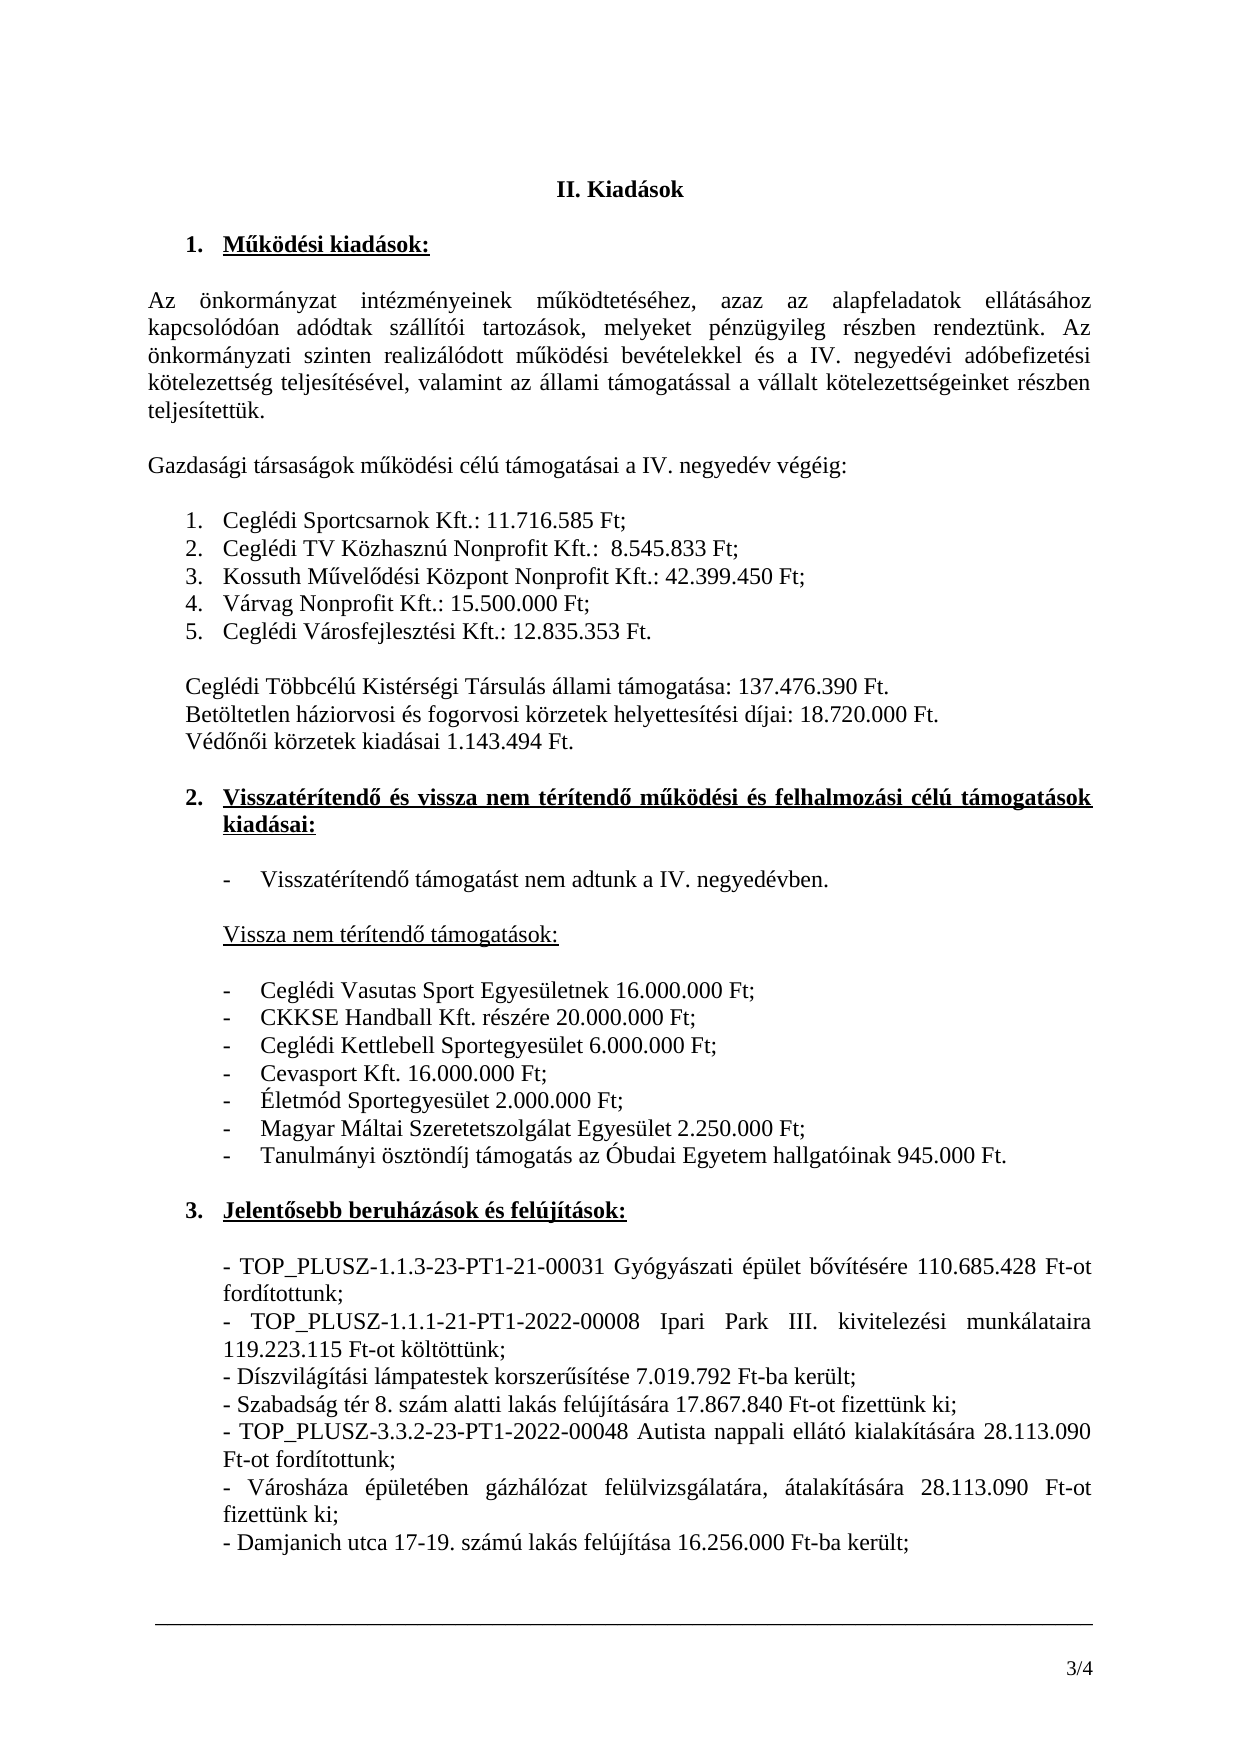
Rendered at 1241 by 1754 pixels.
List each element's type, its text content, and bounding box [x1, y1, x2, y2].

list Cevasport Kft. 16.000.000 Ft; [223, 1058, 1093, 1086]
list Ceglédi Kettlebell Sportegyesület 6.000.000 Ft; [223, 1031, 1093, 1058]
list Várvag Nonprofit Kft.: 15.500.000 Ft; [185, 589, 1093, 617]
text - Damjanich utca 17-19. számú lakás felújítása 16.256.000 Ft-ba került; [223, 1528, 1093, 1555]
list Életmód Sportegyesület 2.000.000 Ft; [223, 1086, 1093, 1114]
list Magyar Máltai Szeretetszolgálat Egyesület 2.250.000 Ft; [223, 1114, 1093, 1141]
list Ceglédi Városfejlesztési Kft.: 12.835.353 Ft. [185, 617, 1093, 644]
text - TOP_PLUSZ-1.1.1-21-PT1-2022-00008 Ipari Park III. kivitelezési munkálataira 119.223.115 Ft-ot költöttünk; [223, 1307, 1093, 1362]
list Kossuth Művelődési Központ Nonprofit Kft.: 42.399.450 Ft; [185, 562, 1093, 589]
text Vissza nem térítendő támogatások: [185, 921, 1093, 948]
list Ceglédi Vasutas Sport Egyesületnek 16.000.000 Ft; [223, 976, 1093, 1003]
text - TOP_PLUSZ-3.3.2-23-PT1-2022-00048 Autista nappali ellátó kialakítására 28.113.090 Ft-ot fordítottunk; [223, 1417, 1093, 1473]
text II. Kiadások [148, 175, 1093, 203]
list Jelentősebb beruházások és felújítások: [185, 1197, 1093, 1224]
text - Városháza épületében gázhálózat felülvizsgálatára, átalakítására 28.113.090 Ft-ot fizettünk ki; [223, 1473, 1093, 1528]
text Védőnői körzetek kiadásai 1.143.494 Ft. [148, 727, 1093, 755]
list Tanulmányi ösztöndíj támogatás az Óbudai Egyetem hallgatóinak 945.000 Ft. [223, 1141, 1093, 1169]
text Betöltetlen háziorvosi és fogorvosi körzetek helyettesítési díjai: 18.720.000 Ft. [148, 700, 1093, 727]
list Visszatérítendő és vissza nem térítendő működési és felhalmozási célú támogatások kiadásai: [185, 782, 1093, 838]
text - TOP_PLUSZ-1.1.3-23-PT1-21-00031 Gyógyászati épület bővítésére 110.685.428 Ft-ot fordítottunk; [223, 1252, 1093, 1307]
text Ceglédi Többcélú Kistérségi Társulás állami támogatása: 137.476.390 Ft. [148, 672, 1093, 700]
text - Díszvilágítási lámpatestek korszerűsítése 7.019.792 Ft-ba került; [223, 1362, 1093, 1390]
text - Szabadság tér 8. szám alatti lakás felújítására 17.867.840 Ft-ot fizettünk ki; [223, 1390, 1093, 1417]
text Gazdasági társaságok működési célú támogatásai a IV. negyedév végéig: [148, 451, 1093, 479]
text Az önkormányzat intézményeinek működtetéséhez, azaz az alapfeladatok ellátásához kapcsolódóan adódtak szállítói tartozások, melyeket pénzügyileg részben rendeztünk. Az önkormányzati szinten realizálódott működési bevételekkel és a IV. negyedévi adóbefizetési kötelezettség teljesítésével, valamint az állami támogatással a vállalt kötelezettségeinket részben teljesítettük. [148, 286, 1093, 424]
list Ceglédi Sportcsarnok Kft.: 11.716.585 Ft; [185, 506, 1093, 534]
list Visszatérítendő támogatást nem adtunk a IV. negyedévben. [223, 865, 1093, 893]
list Ceglédi TV Közhasznú Nonprofit Kft.: 8.545.833 Ft; [185, 534, 1093, 562]
list CKKSE Handball Kft. részére 20.000.000 Ft; [223, 1003, 1093, 1031]
list Működési kiadások: [185, 230, 1093, 258]
